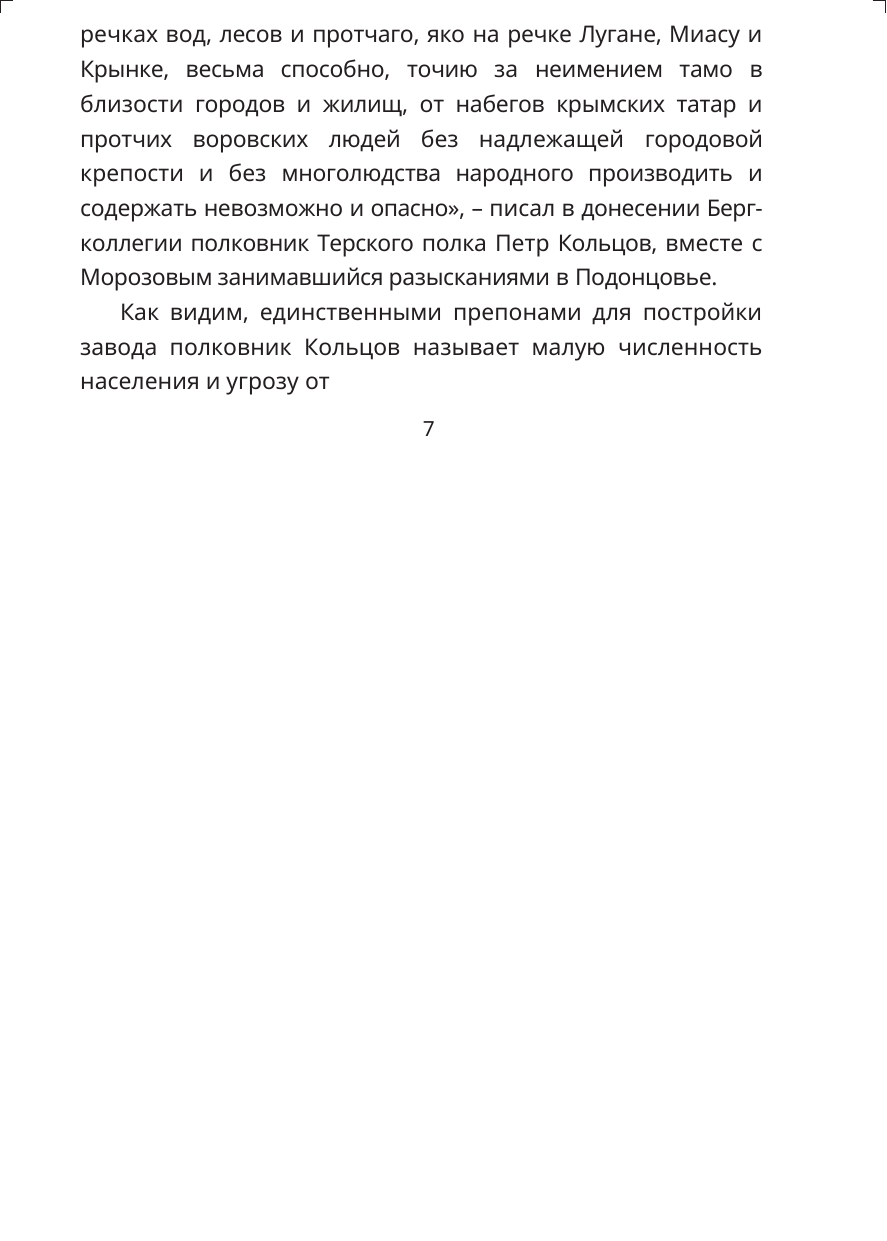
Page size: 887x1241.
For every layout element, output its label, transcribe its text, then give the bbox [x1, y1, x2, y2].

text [80, 18, 763, 292]
text Как видим, единственными препонами для постройки завода полковник Кольцов называет малую численность населения и угрозу от [80, 296, 763, 397]
text 7 [67, 414, 791, 442]
